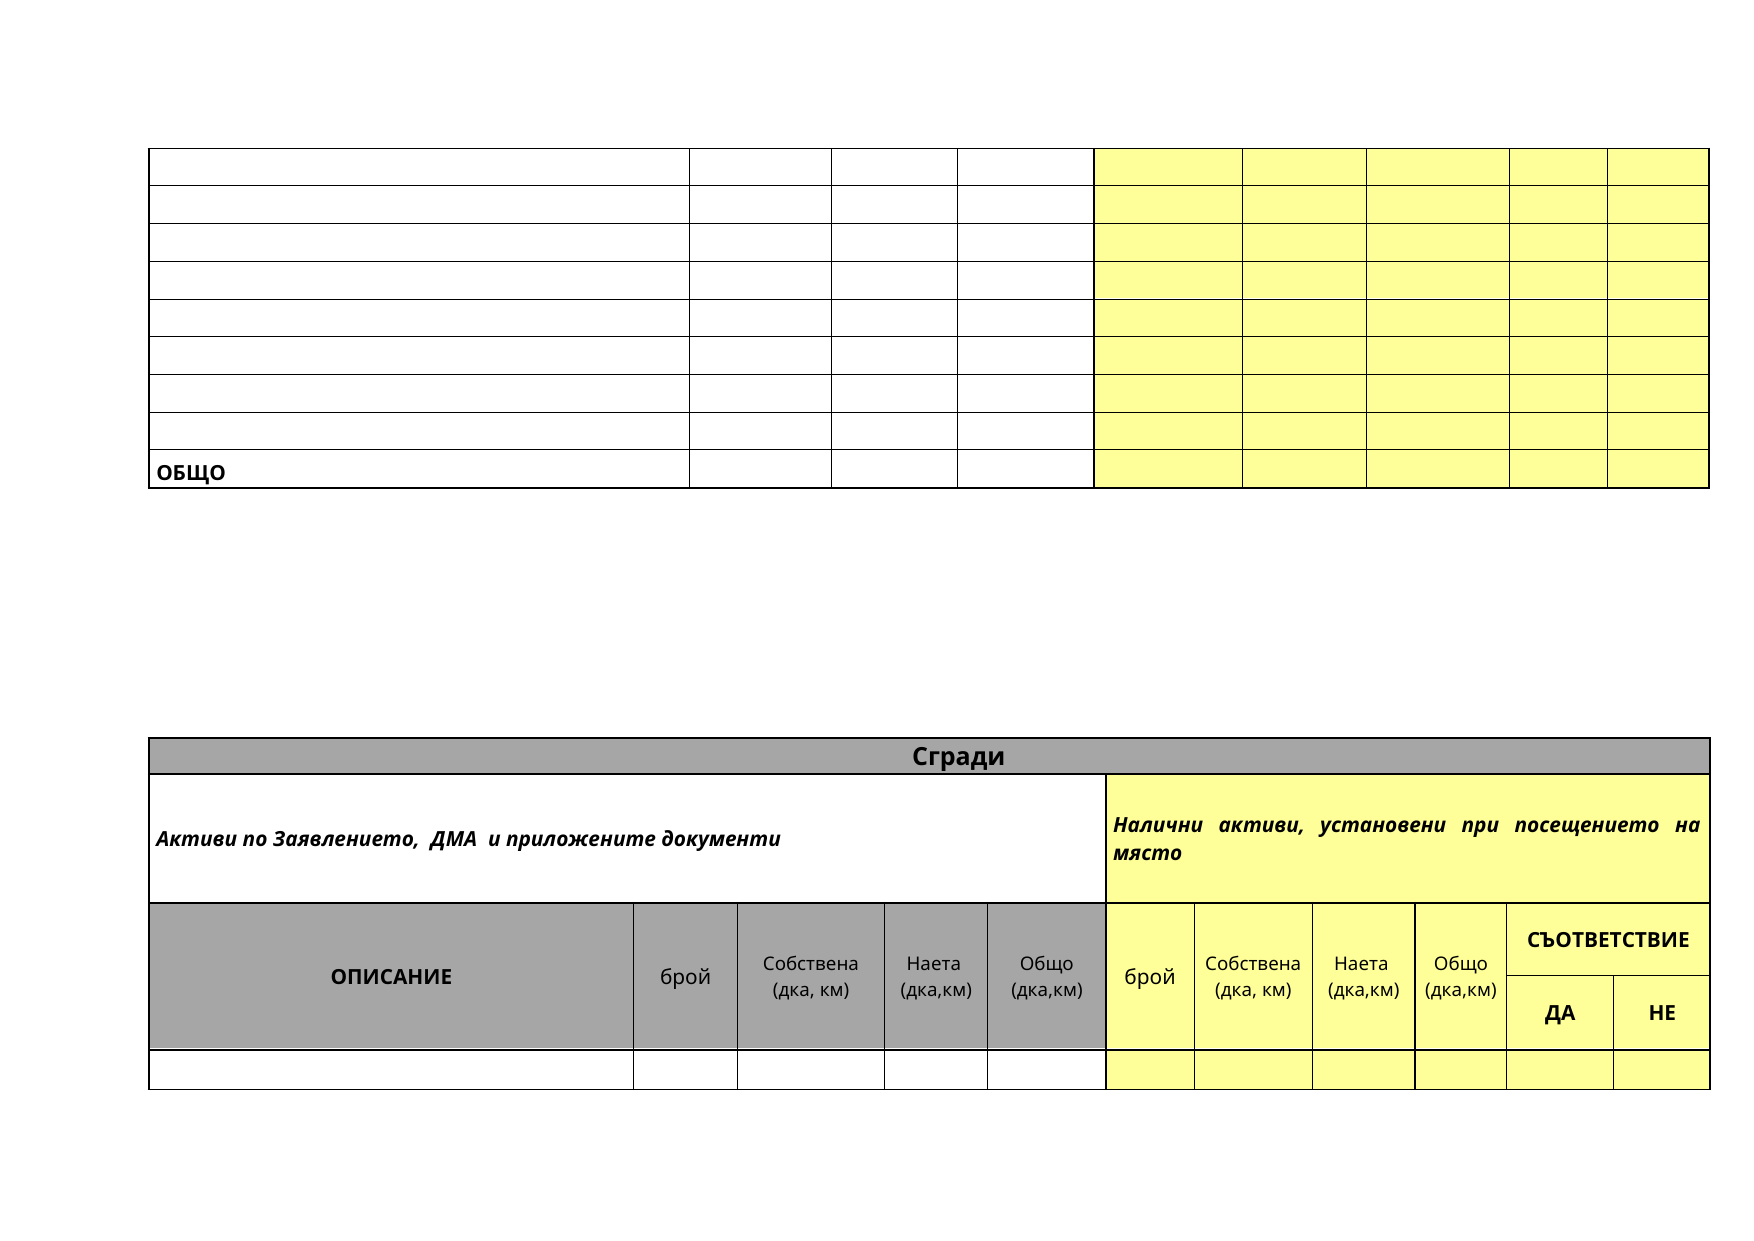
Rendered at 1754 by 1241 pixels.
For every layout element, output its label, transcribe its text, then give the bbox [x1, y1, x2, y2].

table_cell [1243, 300, 1366, 336]
table_cell [1507, 1051, 1613, 1089]
table_cell [150, 413, 689, 449]
table_cell ДА [1507, 976, 1613, 1048]
table_cell [150, 1051, 633, 1089]
table_cell Наета (дка,км) [1313, 904, 1414, 1048]
table_cell [1095, 224, 1242, 261]
table_cell [1195, 1051, 1312, 1089]
table_cell [1095, 413, 1242, 449]
table_cell [832, 300, 957, 336]
table_cell [1367, 375, 1509, 412]
table_cell [1243, 262, 1366, 298]
table_cell [1608, 149, 1708, 185]
table_cell [150, 300, 689, 336]
table_cell [1608, 186, 1708, 223]
table_cell [738, 1051, 884, 1089]
table_cell [832, 375, 957, 412]
table_cell [1608, 262, 1708, 298]
table_cell [832, 149, 957, 185]
table_cell [885, 1051, 987, 1089]
table_cell [690, 149, 831, 185]
table_cell [690, 224, 831, 261]
table_cell [150, 224, 689, 261]
table_cell [1367, 262, 1509, 298]
table_cell СЪОТВЕТСТВИЕ [1507, 904, 1709, 975]
table_cell [1608, 450, 1708, 487]
table_cell [150, 262, 689, 298]
table_cell Общо (дка,км) [1416, 904, 1506, 1048]
table_cell [690, 375, 831, 412]
table_cell [1243, 337, 1366, 374]
table_cell [958, 300, 1093, 336]
table_cell ОПИСАНИЕ [150, 904, 633, 1048]
table_cell [690, 186, 831, 223]
table_cell брой [634, 904, 737, 1048]
table_cell [958, 450, 1093, 487]
table_cell [690, 300, 831, 336]
table_cell [1095, 375, 1242, 412]
table_cell [1510, 337, 1607, 374]
table_cell [832, 337, 957, 374]
table_cell Общо (дка,км) [988, 904, 1105, 1048]
table_cell [1510, 262, 1607, 298]
table_cell [1243, 149, 1366, 185]
table_cell [958, 413, 1093, 449]
table_cell Собствена (дка, км) [738, 904, 884, 1048]
table_cell НЕ [1614, 976, 1709, 1048]
table_cell [1608, 337, 1708, 374]
table_cell Активи по Заявлението, ДМА и приложените документи [150, 775, 1105, 902]
table_cell [1095, 337, 1242, 374]
table_cell Наета (дка,км) [885, 904, 987, 1048]
table_cell [1095, 300, 1242, 336]
table_cell [150, 375, 689, 412]
table_cell [1367, 413, 1509, 449]
table_cell [1510, 450, 1607, 487]
table_cell [958, 262, 1093, 298]
table_cell [832, 450, 957, 487]
table_cell [832, 262, 957, 298]
table_cell [1608, 413, 1708, 449]
table_cell [1313, 1051, 1414, 1089]
table_cell [1510, 375, 1607, 412]
table_cell [1416, 1051, 1506, 1089]
table_header Сгради [150, 739, 1709, 773]
table_cell [1095, 262, 1242, 298]
table_cell [1367, 300, 1509, 336]
table_cell ОБЩО [150, 450, 689, 487]
table_cell [690, 337, 831, 374]
table_cell [1510, 186, 1607, 223]
table_cell [832, 224, 957, 261]
table_cell [1095, 186, 1242, 223]
table_cell [1608, 300, 1708, 336]
table_cell [690, 262, 831, 298]
table_cell [1243, 413, 1366, 449]
table_cell [1243, 186, 1366, 223]
table_cell [958, 149, 1093, 185]
table_cell [1510, 224, 1607, 261]
table_cell [958, 186, 1093, 223]
table_cell [1095, 450, 1242, 487]
table_cell Налични активи, установени при посещението на място [1107, 775, 1709, 902]
table_cell [958, 224, 1093, 261]
table_cell [832, 413, 957, 449]
table_cell [1614, 1051, 1709, 1089]
table_cell [988, 1051, 1105, 1089]
table_cell [1107, 1051, 1194, 1089]
table_cell [150, 186, 689, 223]
table_cell [1367, 337, 1509, 374]
table_cell [1608, 375, 1708, 412]
table_cell [1367, 186, 1509, 223]
table_cell [1095, 149, 1242, 185]
table_cell [1510, 413, 1607, 449]
table_cell [1367, 149, 1509, 185]
table_cell [1608, 224, 1708, 261]
table_cell [150, 337, 689, 374]
table_cell брой [1107, 904, 1194, 1048]
table_cell [958, 375, 1093, 412]
table_cell [1243, 375, 1366, 412]
table_cell [690, 413, 831, 449]
table_cell [1367, 224, 1509, 261]
table_cell [690, 450, 831, 487]
table_cell [1510, 149, 1607, 185]
table_cell [1243, 224, 1366, 261]
table_cell [832, 186, 957, 223]
table_cell [1367, 450, 1509, 487]
table_cell [1510, 300, 1607, 336]
table_cell [634, 1051, 737, 1089]
table_cell Собствена (дка, км) [1195, 904, 1312, 1048]
table_cell [958, 337, 1093, 374]
table_cell [1243, 450, 1366, 487]
table_cell [150, 149, 689, 185]
